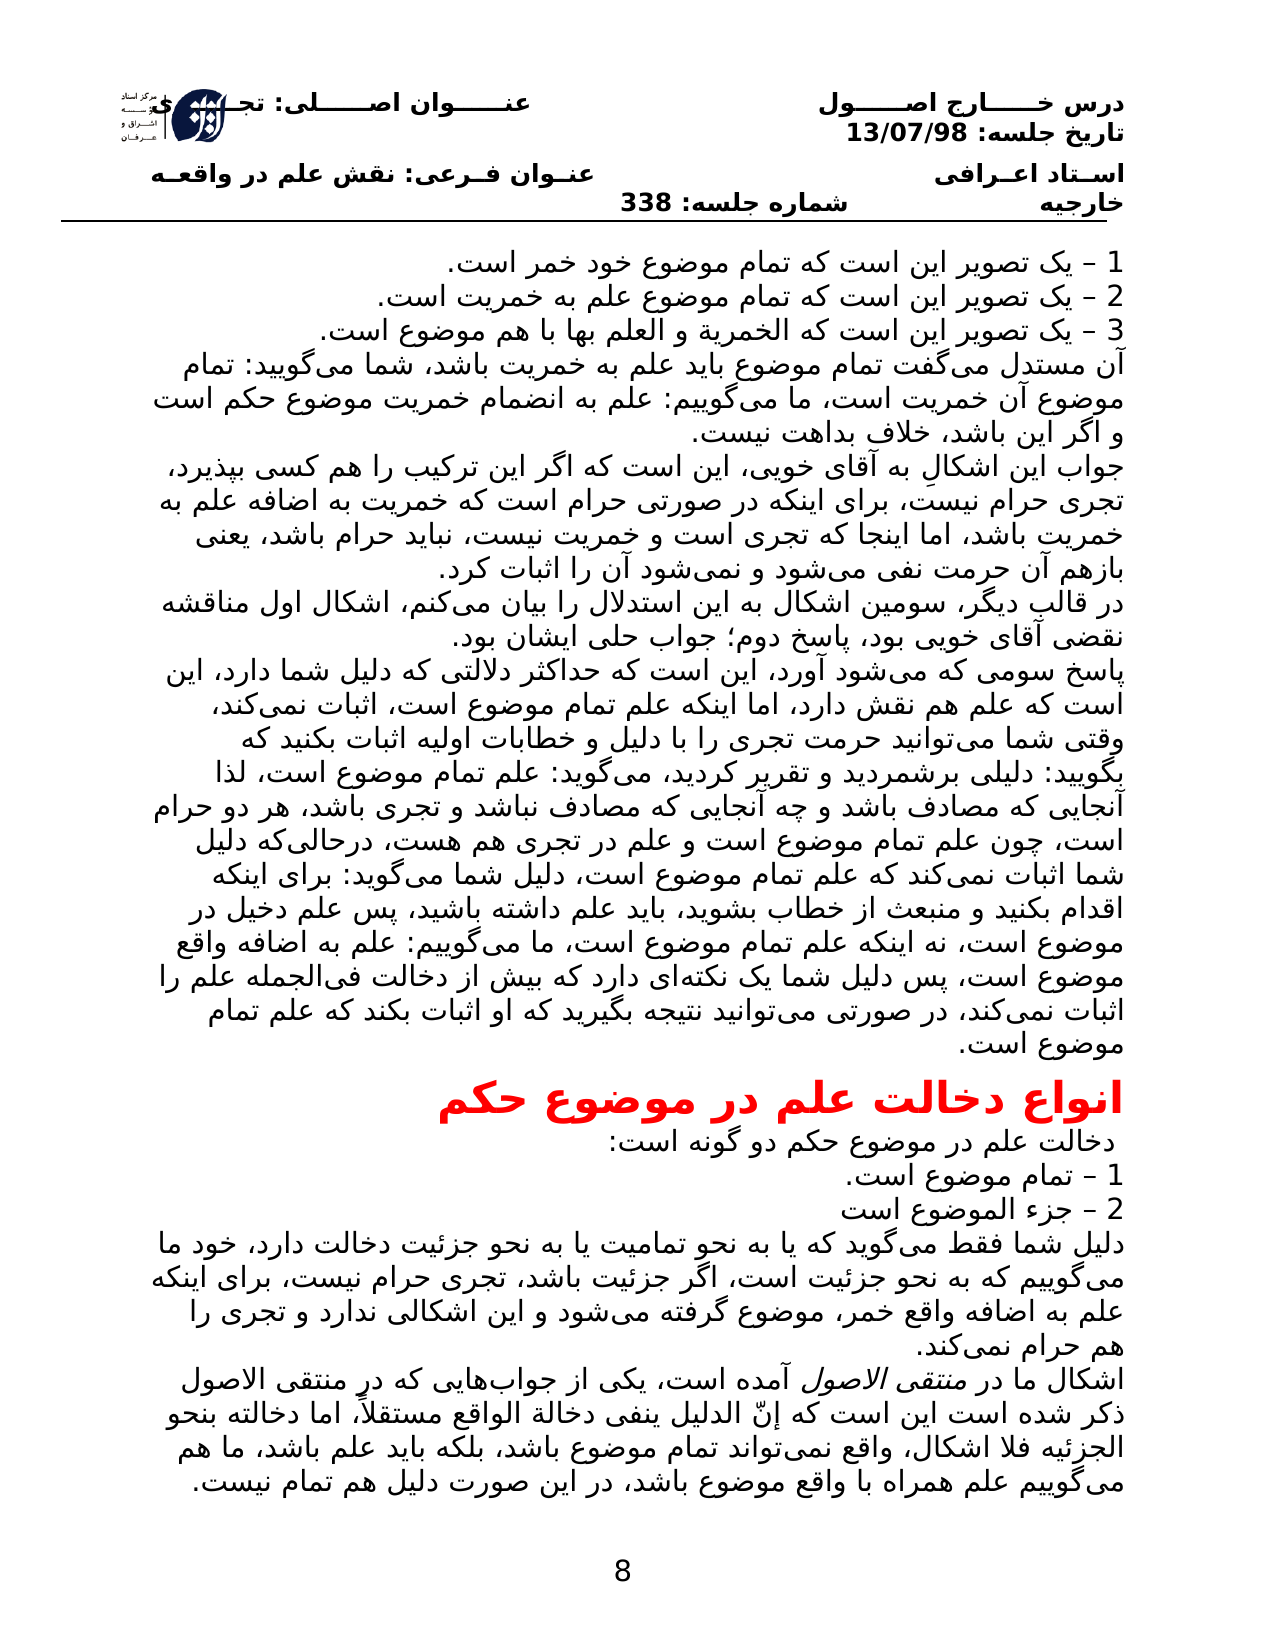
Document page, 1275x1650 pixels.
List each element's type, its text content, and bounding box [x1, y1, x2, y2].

text 2 – یک تصویر این است که تمام موضوع علم به خمریت است. [150, 280, 1125, 314]
text جواب این اشکالِ به آقای خویی، این است که اگر این ترکیب را هم کسی بپذیرد، تجری حرام نیست، برای اینکه در صورتی حرام است که خمریت به اضافه علم به خمریت باشد، اما اینجا که تجری است و خمریت نیست، نباید حرام باشد، یعنی بازهم آن حرمت نفی می‌شود و نمی‌شود آن را اثبات کرد. [150, 449, 1125, 585]
text پاسخ سومی که می‌شود آورد، این است که حداکثر دلالتی که دلیل شما دارد، این است که علم هم نقش دارد، اما اینکه علم تمام موضوع است، اثبات نمی‌کند، وقتی شما می‌توانید حرمت تجری را با دلیل و خطابات اولیه اثبات بکنید که بگویید: دلیلی برشمردید و تقریر کردید، می‌گوید: علم تمام موضوع است، لذا آنجایی که مصادف باشد و چه آنجایی که مصادف نباشد و تجری باشد، هر دو حرام است، چون علم تمام موضوع است و علم در تجری هم هست، درحالی‌که دلیل شما اثبات نمی‌کند که علم تمام موضوع است، دلیل شما می‌گوید: برای اینکه اقدام بکنید و منبعث از خطاب بشوید، باید علم داشته باشید، پس علم دخیل در موضوع است، نه اینکه علم تمام موضوع است، ما می‌گوییم: علم به اضافه واقع موضوع است، پس دلیل شما یک نکته‌ای دارد که بیش از دخالت فی‌الجمله علم را اثبات نمی‌کند، در صورتی می‌توانید نتیجه بگیرید که او اثبات بکند که علم تمام موضوع است. [150, 653, 1125, 1061]
text 1 – یک تصویر این است که تمام موضوع خود خمر است. [150, 246, 1125, 280]
text 2 – جزء الموضوع است [150, 1192, 1125, 1226]
text دخالت علم در موضوع حکم دو گونه است: [150, 1124, 1125, 1158]
picture [114, 84, 227, 144]
text دلیل شما فقط می‌گوید که یا به نحو تمامیت یا به نحو جزئیت دخالت دارد، خود ما می‌گوییم که به نحو جزئیت است، اگر جزئیت باشد، تجری حرام نیست، برای اینکه علم به اضافه واقع خمر، موضوع گرفته می‌شود و این اشکالی ندارد و تجری را هم حرام نمی‌کند. [150, 1226, 1125, 1362]
text اشکال ما در منتقی الاصول آمده است، یکی از جواب‌هایی که در منتقی الاصول ذکر شده است این است که إنّ الدلیل ینفی دخالة الواقع مستقلاً، اما دخالته بنحو الجزئیه فلا اشکال، واقع نمی‌تواند تمام موضوع باشد، بلکه باید علم باشد، ما هم می‌گوییم علم همراه با واقع موضوع باشد، در این صورت دلیل هم تمام نیست. [150, 1362, 1125, 1498]
text 1 – تمام موضوع است. [150, 1158, 1125, 1192]
text در قالب دیگر، سومین اشکال به این استدلال را بیان می‌کنم، اشکال اول مناقشه نقضی آقای خویی بود، پاسخ دوم؛ جواب حلی ایشان بود. [150, 585, 1125, 653]
text آن مستدل می‌گفت تمام موضوع باید علم به خمریت باشد، شما می‌گویید: تمام موضوع آن خمریت است، ما می‌گوییم: علم به انضمام خمریت موضوع حکم است و اگر این باشد، خلاف بداهت نیست. [150, 348, 1125, 449]
text 3 – یک تصویر این است که الخمریة و العلم بها با هم موضوع است. [150, 314, 1125, 348]
subtitle انواع دخالت علم در موضوع حکم [150, 1073, 1125, 1124]
